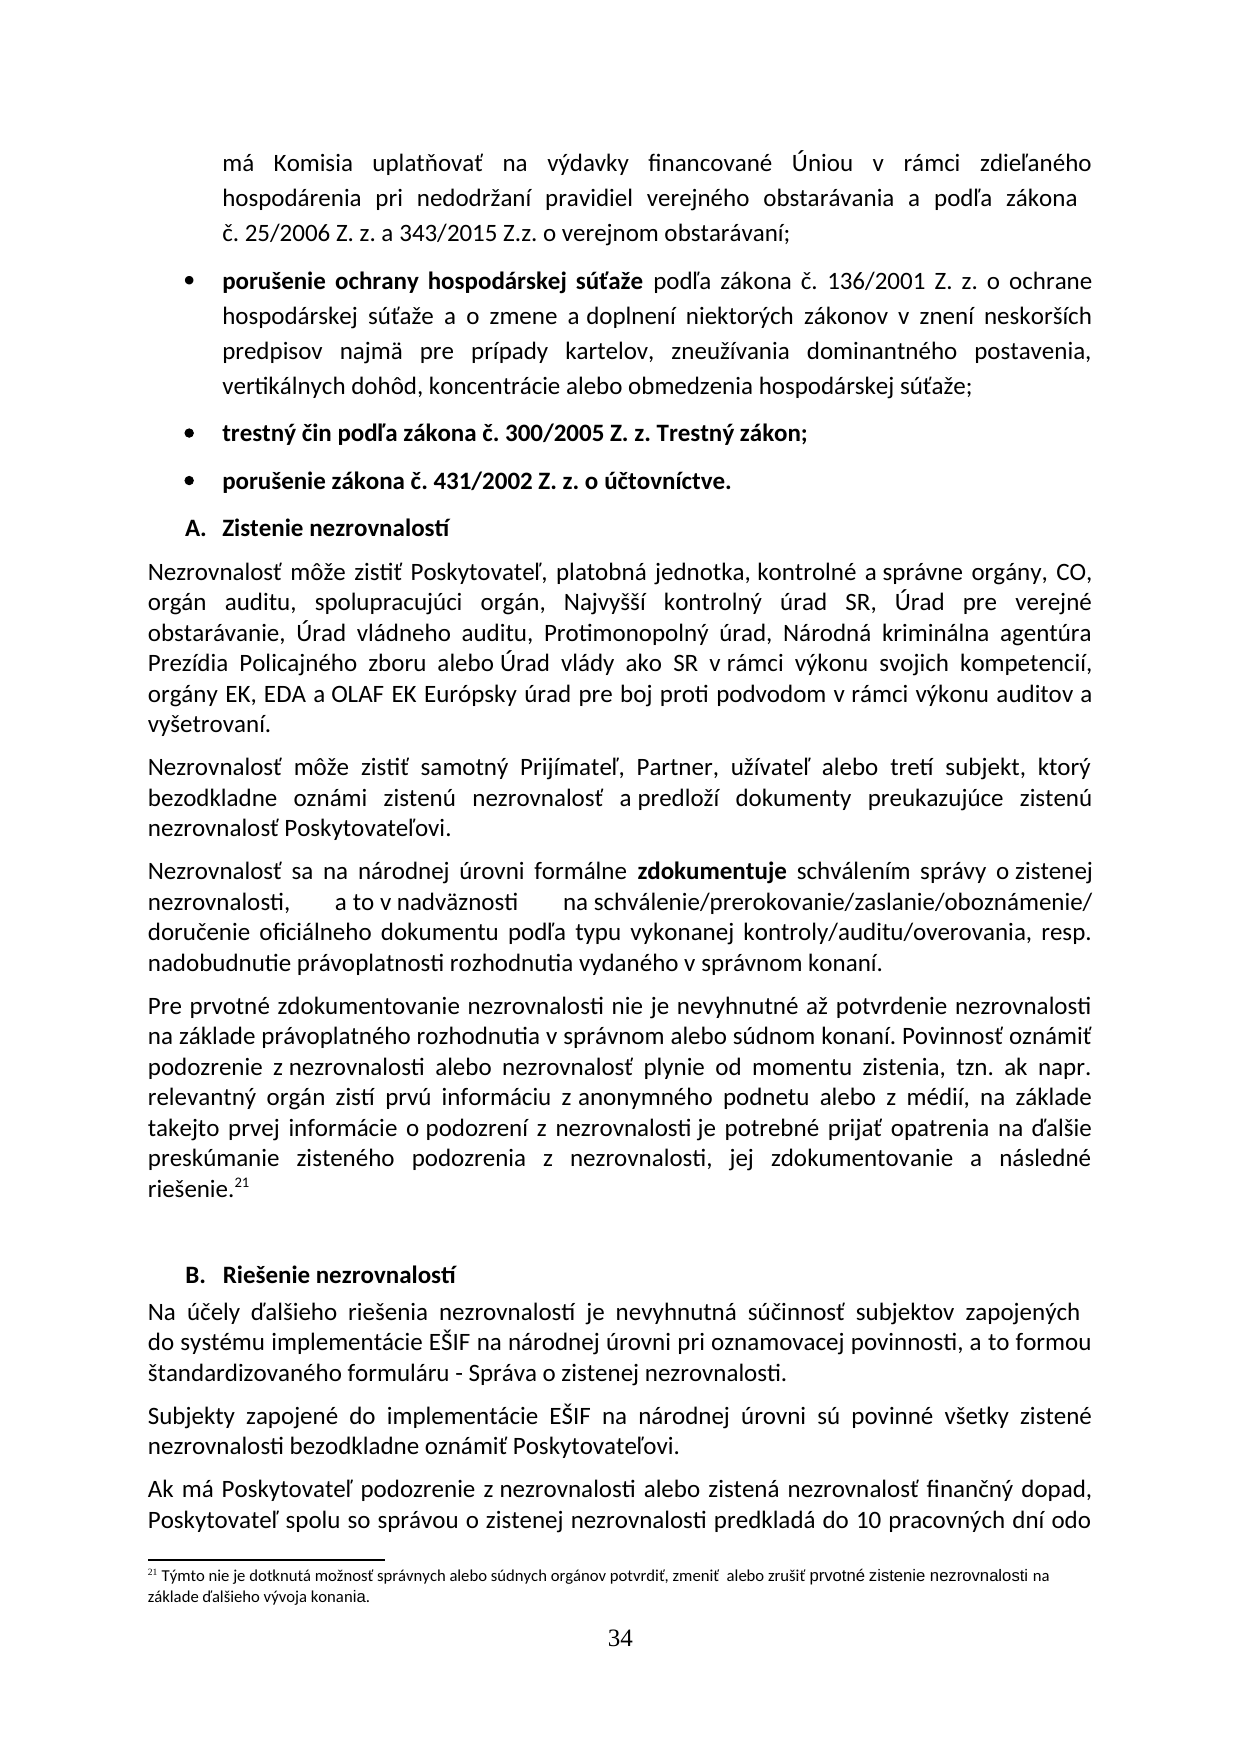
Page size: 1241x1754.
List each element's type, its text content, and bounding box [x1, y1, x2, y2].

text Na účely ďalšieho riešenia nezrovnalostí je nevyhnutná súčinnosť subjektov zapojených do systému implementácie EŠIF na národnej úrovni pri oznamovacej povinnosti, a to formou štandardizovaného formuláru - Správa o zistenej nezrovnalosti. [148, 1296, 1093, 1387]
text Nezrovnalosť sa na národnej úrovni formálne zdokumentuje schválením správy o zistenej nezrovnalosti, a to v nadväznosti na schválenie/prerokovanie/zaslanie/oboznámenie/ doručenie oficiálneho dokumentu podľa typu vykonanej kontroly/auditu/overovania, resp. nadobudnutie právoplatnosti rozhodnutia vydaného v správnom konaní. [148, 855, 1093, 977]
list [185, 148, 1093, 248]
text Pre prvotné zdokumentovanie nezrovnalosti nie je nevyhnutné až potvrdenie nezrovnalosti na základe právoplatného rozhodnutia v správnom alebo súdnom konaní. Povinnosť oznámiť podozrenie z nezrovnalosti alebo nezrovnalosť plynie od momentu zistenia, tzn. ak napr. relevantný orgán zistí prvú informáciu z anonymného podnetu alebo z médií, na základe takejto prvej informácie o podozrení z nezrovnalosti je potrebné prijať opatrenia na ďalšie preskúmanie zisteného podozrenia z nezrovnalosti, jej zdokumentovanie a následné riešenie. [148, 990, 1093, 1203]
subtitle Riešenie nezrovnalostí [185, 1259, 1093, 1289]
list porušenie ochrany hospodárskej súťaže podľa zákona č. 136/2001 Z. z. o ochrane hospodárskej súťaže a o zmene a doplnení niektorých zákonov v znení neskorších predpisov najmä pre prípady kartelov, zneužívania dominantného postavenia, vertikálnych dohôd, koncentrácie alebo obmedzenia hospodárskej súťaže; [185, 265, 1093, 401]
text Nezrovnalosť môže zistiť samotný Prijímateľ, Partner, užívateľ alebo tretí subjekt, ktorý bezodkladne oznámi zistenú nezrovnalosť a predloží dokumenty preukazujúce zistenú nezrovnalosť Poskytovateľovi. [148, 751, 1093, 843]
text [148, 1473, 1093, 1534]
text Subjekty zapojené do implementácie EŠIF na národnej úrovni sú povinné všetky zistené nezrovnalosti bezodkladne oznámiť Poskytovateľovi. [148, 1400, 1093, 1461]
text Nezrovnalosť môže zistiť Poskytovateľ, platobná jednotka, kontrolné a správne orgány, CO, orgán auditu, spolupracujúci orgán, Najvyšší kontrolný úrad SR, Úrad pre verejné obstarávanie, Úrad vládneho auditu, Protimonopolný úrad, Národná kriminálna agentúra Prezídia Policajného zboru alebo Úrad vlády ako SR v rámci výkonu svojich kompetencií, orgány EK, EDA a OLAF EK Európsky úrad pre boj proti podvodom v rámci výkonu auditov a vyšetrovaní. [148, 556, 1093, 739]
list trestný čin podľa zákona č. 300/2005 Z. z. Trestný zákon; [185, 418, 1093, 448]
subtitle Zistenie nezrovnalostí [185, 513, 1093, 543]
list porušenie zákona č. 431/2002 Z. z. o účtovníctve. [185, 465, 1093, 496]
